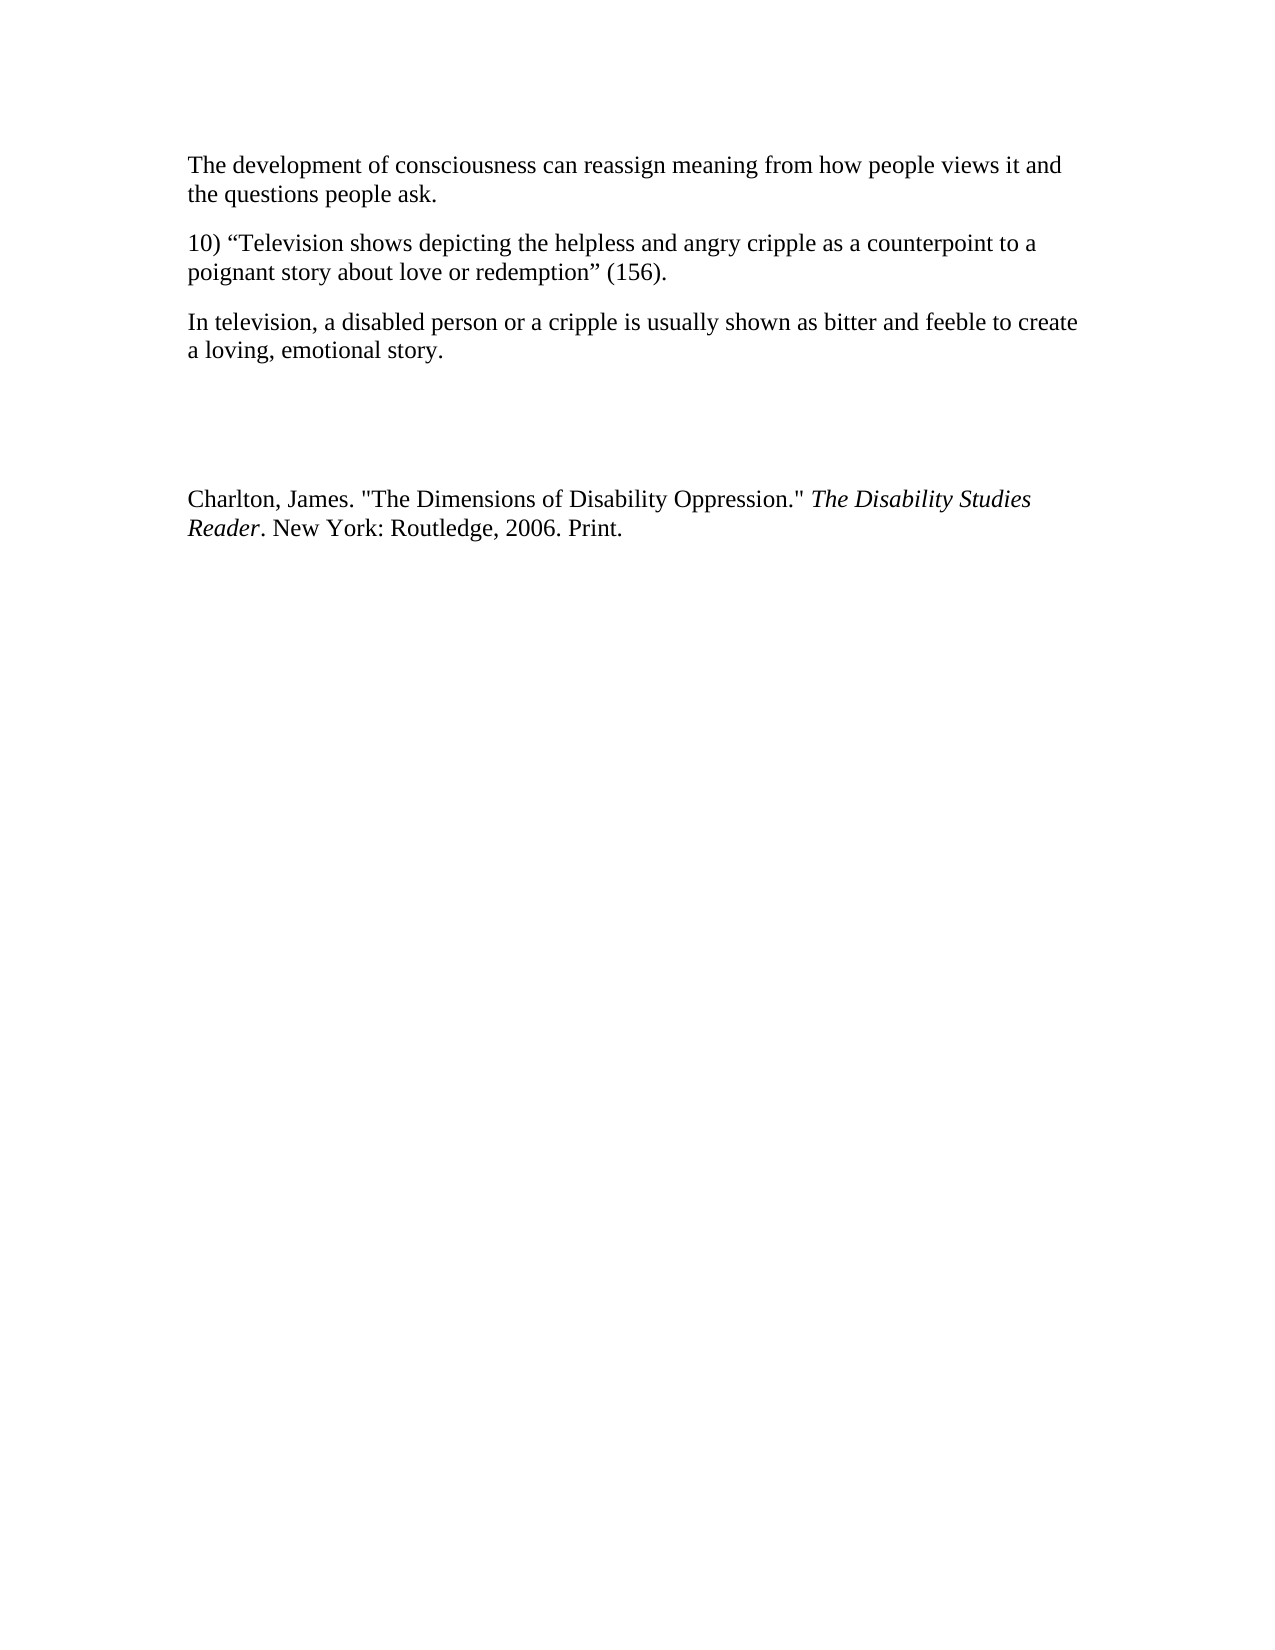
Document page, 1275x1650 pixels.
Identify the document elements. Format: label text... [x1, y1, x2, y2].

text The development of consciousness can reassign meaning from how people views it and the questions people ask. [187, 150, 1087, 207]
text Charlton, James. "The Dimensions of Disability Oppression." The Disability Studies Reader. New York: Routledge, 2006. Print. [187, 484, 1087, 542]
text In television, a disabled person or a cripple is usually shown as bitter and feeble to create a loving, emotional story. [187, 307, 1087, 364]
text 10) “Television shows depicting the helpless and angry cripple as a counterpoint to a poignant story about love or redemption” (156). [187, 228, 1087, 286]
